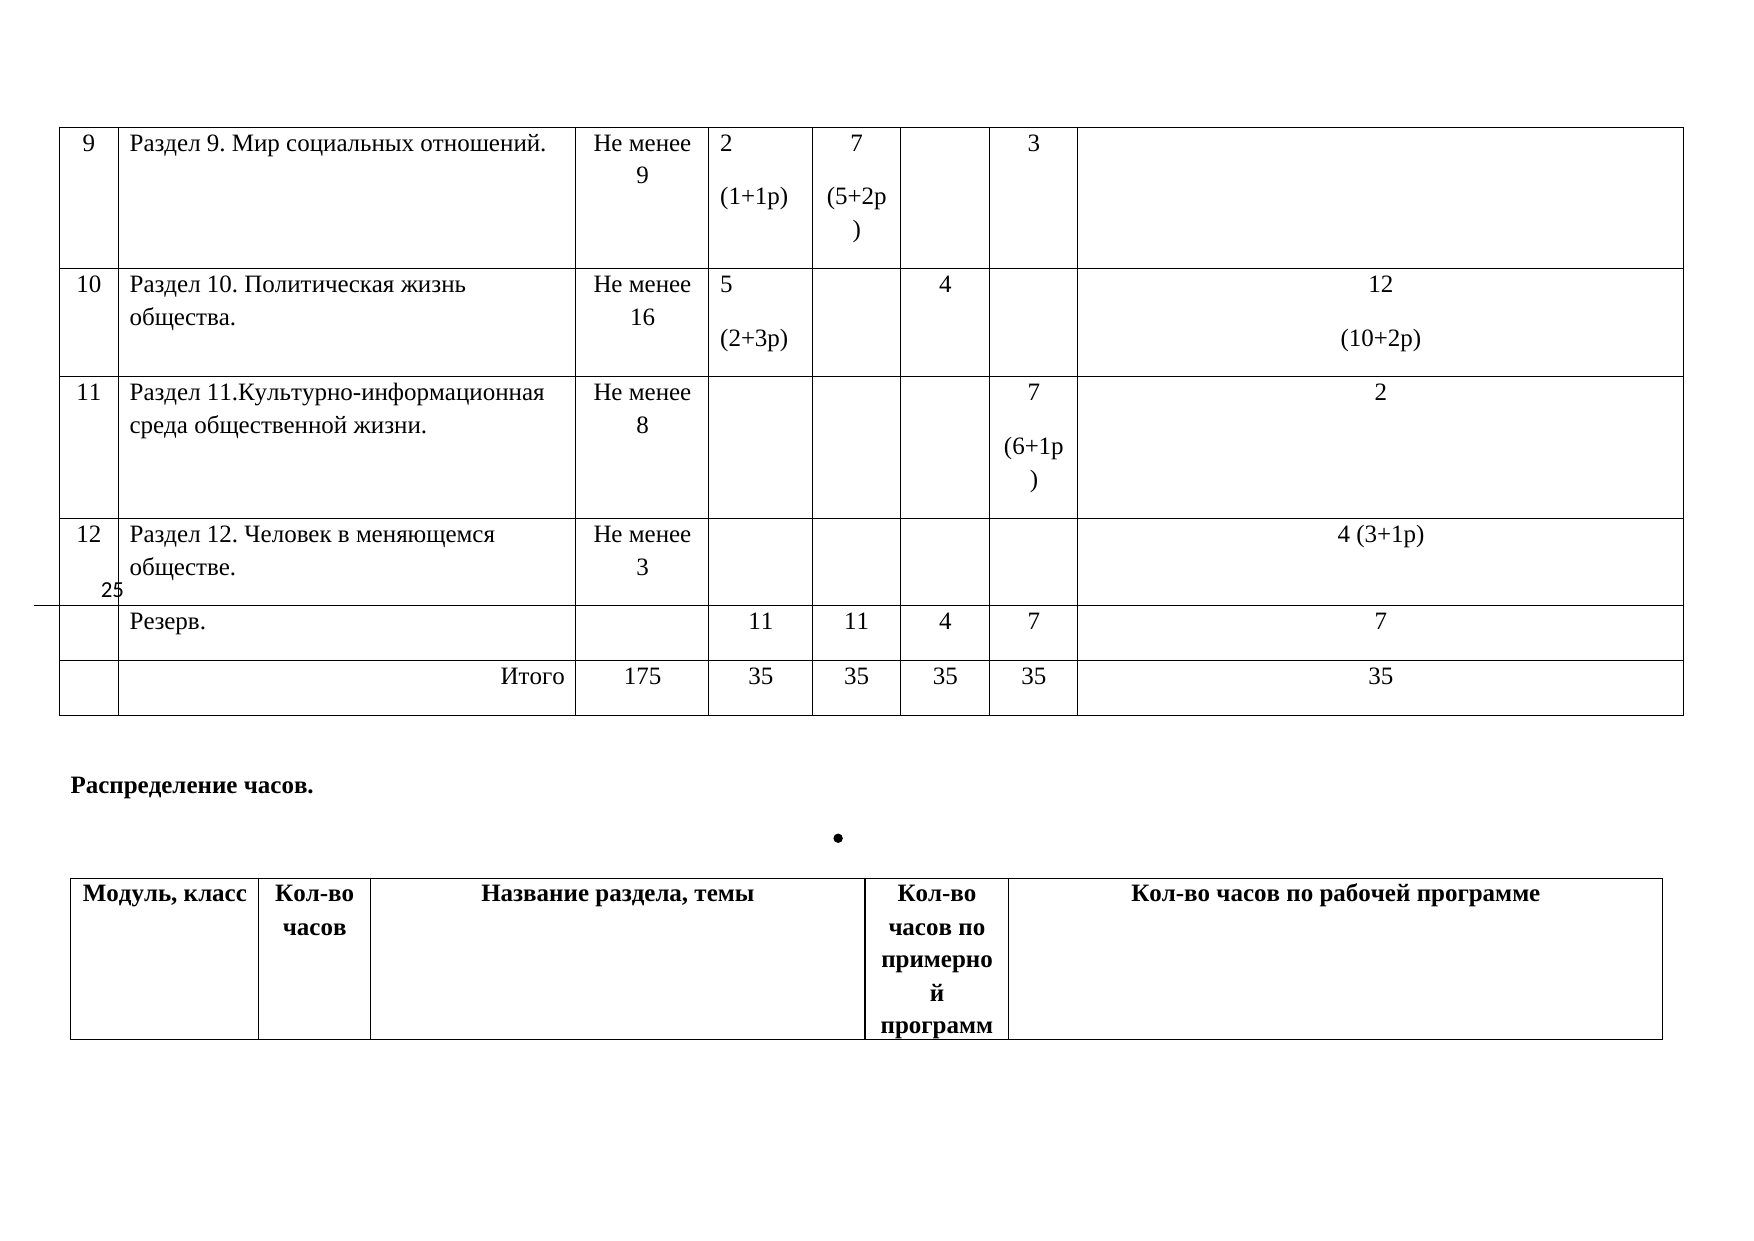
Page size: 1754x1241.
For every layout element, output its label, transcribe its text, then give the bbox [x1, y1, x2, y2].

table_cell 12 (10+2р) [1078, 269, 1683, 376]
table_cell [813, 269, 900, 376]
table_cell Не менее 3 [576, 519, 708, 605]
table_cell 4 [901, 269, 989, 376]
table_cell 2 [1078, 377, 1683, 518]
table_cell Итого [119, 661, 575, 715]
table_cell 11 [813, 606, 900, 660]
table_cell 35 [813, 661, 900, 715]
table_cell Раздел 11.Культурно-информационная среда общественной жизни. [119, 377, 575, 518]
table_cell 4 [901, 606, 989, 660]
table_cell Резерв. [119, 606, 575, 660]
table_cell 7 (6+1р) [990, 377, 1077, 518]
table_cell 11 [709, 606, 812, 660]
table_cell [990, 269, 1077, 376]
table_cell 35 [1078, 661, 1683, 715]
table_cell 10 [60, 269, 118, 376]
table_cell 35 [709, 661, 812, 715]
table_cell [1078, 128, 1683, 268]
table_cell Не менее 9 [576, 128, 708, 268]
table_cell [901, 377, 989, 518]
table_cell Раздел 9. Мир социальных отношений. [119, 128, 575, 268]
table_cell [709, 377, 812, 518]
table_cell 7 (5+2р) [813, 128, 900, 268]
table_cell [990, 519, 1077, 605]
table_cell [813, 519, 900, 605]
table_cell 12 [60, 519, 118, 605]
table_cell [813, 377, 900, 518]
table_cell 4 (3+1р) [1078, 519, 1683, 605]
table_cell [901, 128, 989, 268]
table_cell 9 [60, 128, 118, 268]
table_cell [60, 606, 118, 660]
table_cell 2 (1+1р) [709, 128, 812, 268]
table_cell 11 [60, 377, 118, 518]
table_cell 3 [990, 128, 1077, 268]
table_cell Раздел 10. Политическая жизнь общества. [119, 269, 575, 376]
table_cell 175 [576, 661, 708, 715]
table_cell [60, 661, 118, 715]
table_cell Раздел 12. Человек в меняющемся обществе. [119, 519, 575, 605]
table_cell Не менее 8 [576, 377, 708, 518]
table_cell [576, 606, 708, 660]
table_cell 35 [990, 661, 1077, 715]
table_cell Не менее 16 [576, 269, 708, 376]
table_cell 7 [1078, 606, 1683, 660]
table_cell 35 [901, 661, 989, 715]
table_cell 7 [990, 606, 1077, 660]
table_cell [709, 519, 812, 605]
table_cell 5 (2+3р) [709, 269, 812, 376]
table_cell [901, 519, 989, 605]
